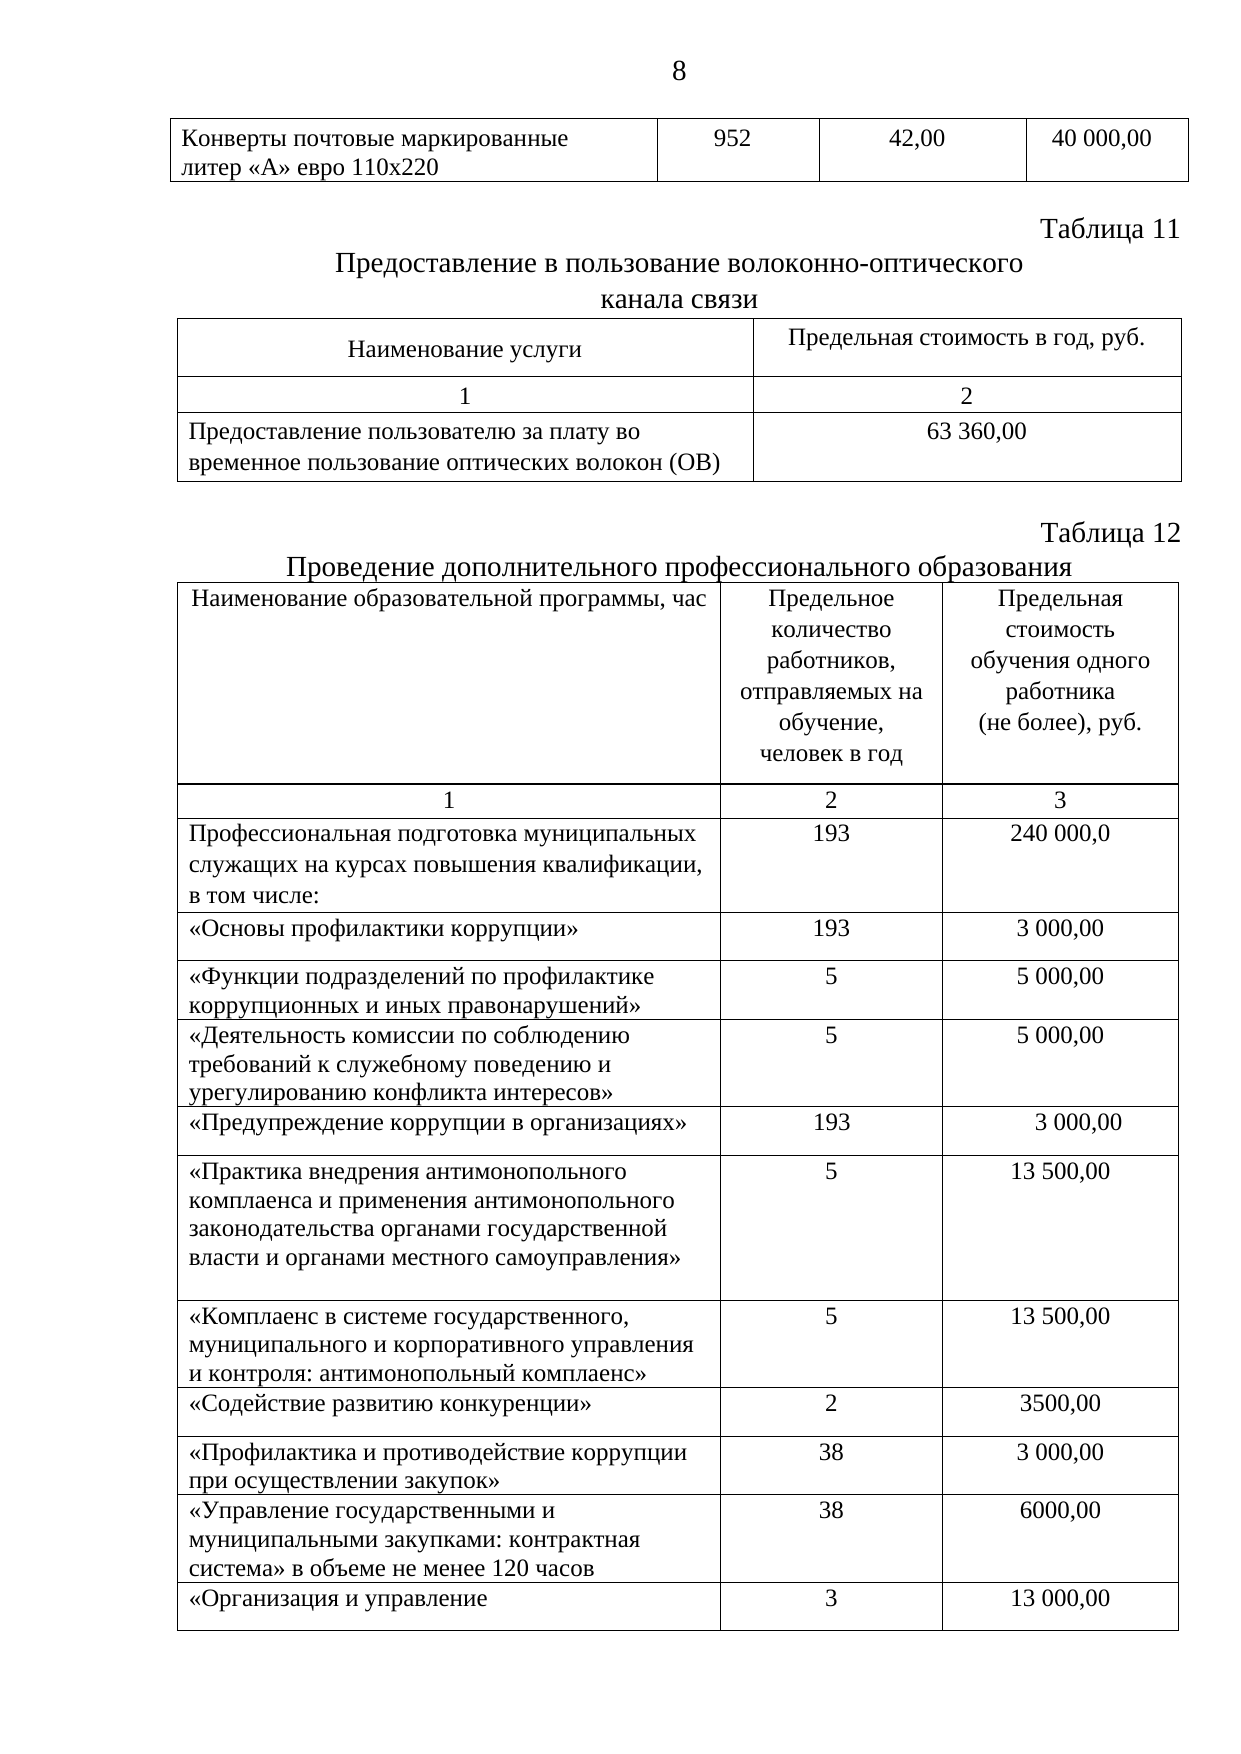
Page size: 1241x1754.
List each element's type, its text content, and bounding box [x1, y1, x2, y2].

table_cell «Практика внедрения антимонопольного комплаенса и применения антимонопольного законодательства органами государственной власти и органами местного самоуправления» [178, 1156, 720, 1300]
table_cell 193 [721, 819, 942, 912]
text Предоставление в пользование волоконно-оптического [177, 245, 1181, 279]
table_cell «Предупреждение коррупции в организациях» [178, 1107, 720, 1155]
table_cell 13 500,00 [943, 1156, 1178, 1300]
table_cell «Содействие развитию конкуренции» [178, 1388, 720, 1436]
table_cell 240 000,0 [943, 819, 1178, 912]
table_cell 5 [721, 961, 942, 1019]
table_cell 3 000,00 [943, 1437, 1178, 1494]
table_cell Профессиональная подготовка муниципальных служащих на курсах повышения квалификации, в том числе: [178, 819, 720, 912]
table_cell 13 000,00 [943, 1583, 1178, 1630]
table_header Наименование образовательной программы, час [178, 583, 720, 783]
table_cell 3500,00 [943, 1388, 1178, 1436]
table_cell «Управление государственными и муниципальными закупками: контрактная система» в объеме не менее 120 часов [178, 1495, 720, 1582]
table_cell «Деятельность комиссии по соблюдению требований к служебному поведению и урегулированию конфликта интересов» [178, 1020, 720, 1106]
table_cell 38 [721, 1437, 942, 1494]
table_cell 42,00 [820, 119, 1026, 181]
table_cell 5 [721, 1301, 942, 1387]
table_header Предельная стоимость в год, руб. [754, 319, 1181, 376]
table_cell 5 000,00 [943, 961, 1178, 1019]
text канала связи [177, 282, 1181, 315]
table_cell Конверты почтовые маркированные литер «А» евро 110х220 [171, 119, 657, 181]
text Таблица 11 [177, 212, 1181, 245]
text Таблица 12 [177, 515, 1181, 549]
table_cell 2 [754, 377, 1181, 412]
table_cell 952 [658, 119, 819, 181]
table_cell «Комплаенс в системе государственного, муниципального и корпоративного управления и контроля: антимонопольный комплаенс» [178, 1301, 720, 1387]
table_cell 63 360,00 [754, 413, 1181, 481]
table_header 2 [721, 785, 942, 817]
table_header 1 [178, 785, 720, 817]
table_cell 3 000,00 [943, 913, 1178, 960]
text Проведение дополнительного профессионального образования [177, 549, 1181, 582]
table_header Предельное количество работников, отправляемых на обучение, человек в год [721, 583, 942, 783]
table_header Наименование услуги [178, 319, 753, 376]
table_cell 5 000,00 [943, 1020, 1178, 1106]
table_cell 2 [721, 1388, 942, 1436]
table_cell 3 [721, 1583, 942, 1630]
table_cell 38 [721, 1495, 942, 1582]
table_cell 193 [721, 913, 942, 960]
table_cell 3 000,00 [943, 1107, 1178, 1155]
table_cell 6000,00 [943, 1495, 1178, 1582]
table_cell 5 [721, 1020, 942, 1106]
table_cell 1 [178, 377, 753, 412]
table_cell Предоставление пользователю за плату во временное пользование оптических волокон (ОВ) [178, 413, 753, 481]
table_cell 40 000,00 [1027, 119, 1188, 181]
table_cell «Профилактика и противодействие коррупции при осуществлении закупок» [178, 1437, 720, 1494]
table_cell «Функции подразделений по профилактике коррупционных и иных правонарушений» [178, 961, 720, 1019]
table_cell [178, 1583, 720, 1630]
table_header 3 [943, 785, 1178, 817]
table_header Предельная стоимость обучения одного работника (не более), руб. [943, 583, 1178, 783]
table_cell 193 [721, 1107, 942, 1155]
table_cell 5 [721, 1156, 942, 1300]
table_cell «Основы профилактики коррупции» [178, 913, 720, 960]
table_cell 13 500,00 [943, 1301, 1178, 1387]
